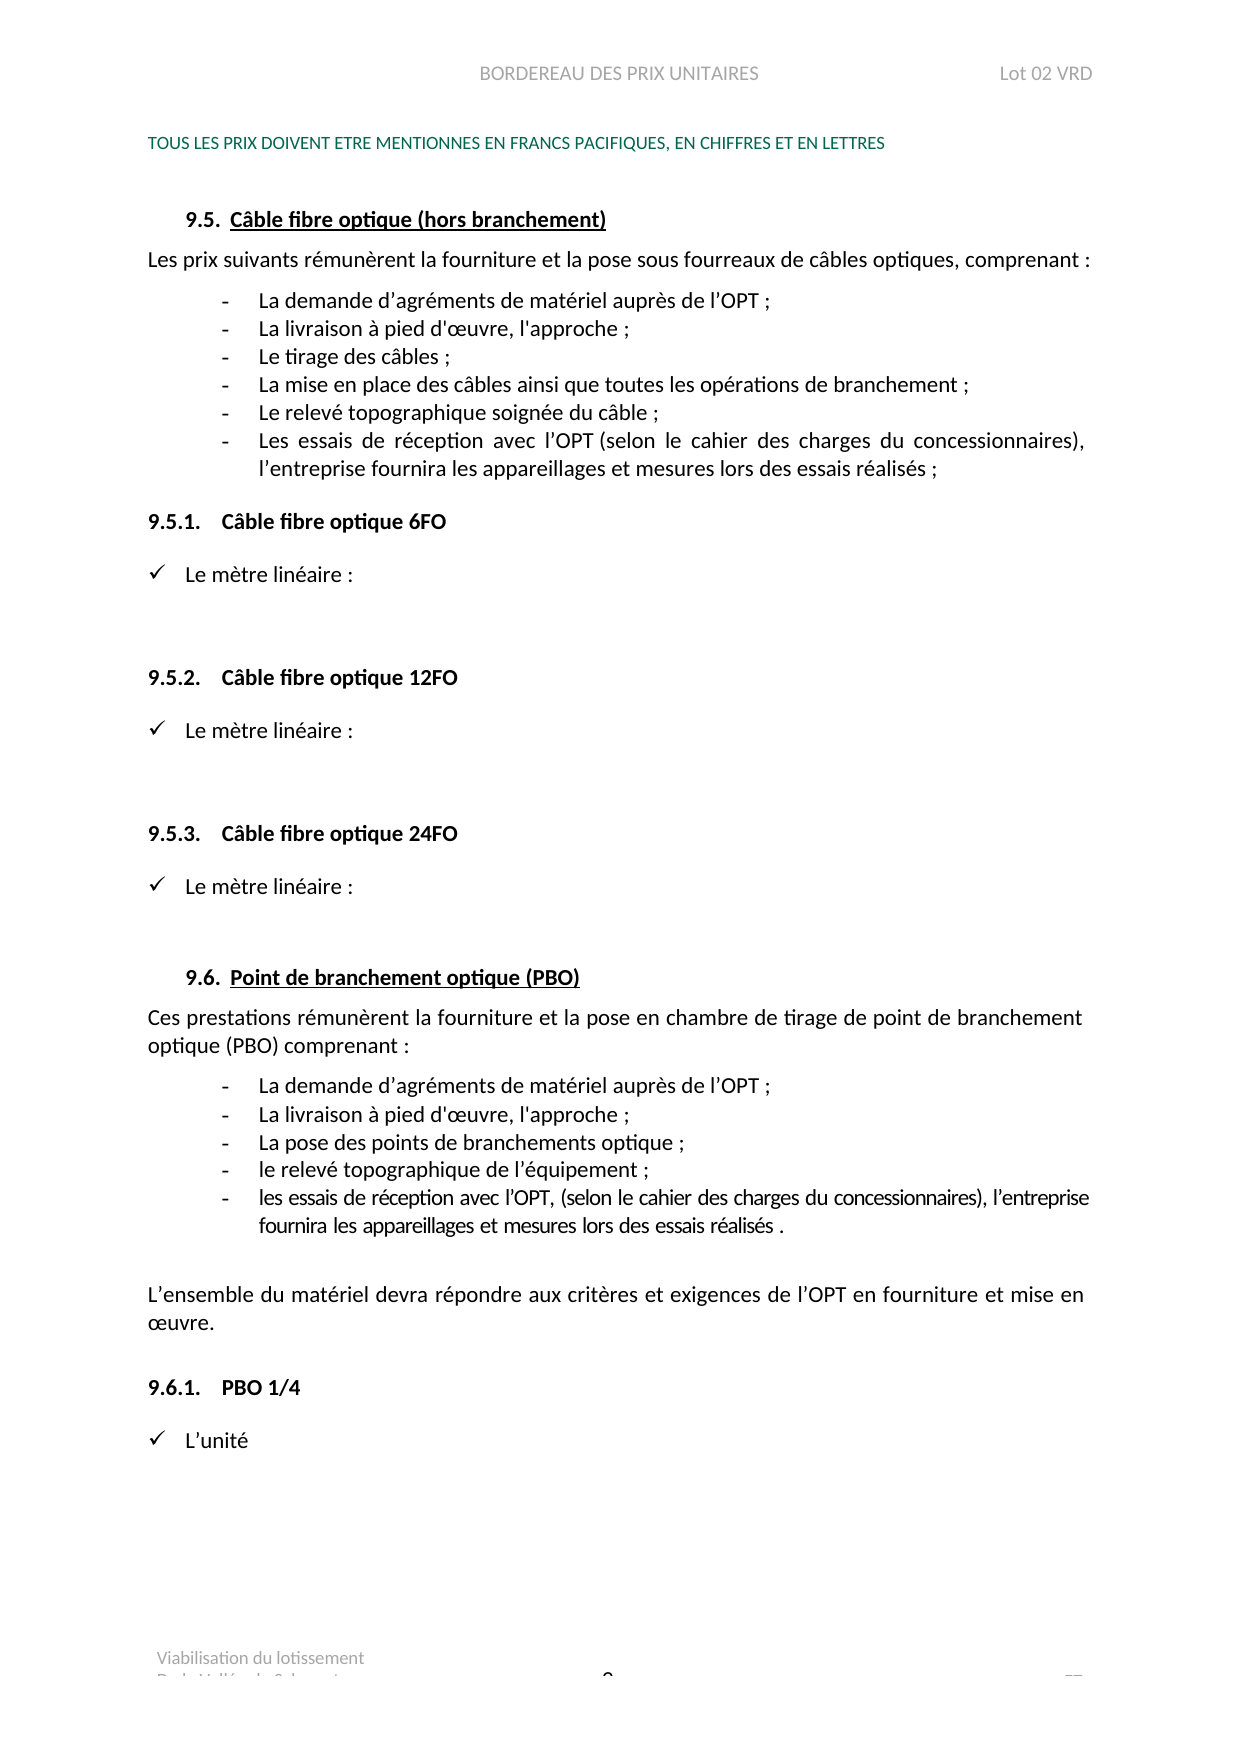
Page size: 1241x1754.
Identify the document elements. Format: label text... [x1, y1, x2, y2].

list Le tirage des câbles ; [221, 342, 1105, 370]
list La mise en place des câbles ainsi que toutes les opérations de branchement ; [221, 370, 1105, 398]
list La pose des points de branchements optique ; [221, 1128, 1105, 1156]
list le relevé topographique de l’équipement ; [221, 1156, 1105, 1183]
list les essais de réception avec l’OPT, (selon le cahier des charges du concessionnaires), l’entreprise fournira les appareillages et mesures lors des essais réalisés . [221, 1183, 1093, 1239]
text L’ensemble du matériel devra répondre aux critères et exigences de l’OPT en fourniture et mise en œuvre. [148, 1280, 1093, 1336]
list La livraison à pied d'œuvre, l'approche ; [221, 1100, 1105, 1128]
text TOUS LES PRIX DOIVENT ETRE MENTIONNES EN FRANCS PACIFIQUES, EN CHIFFRES ET EN LETTRES [148, 132, 1105, 154]
subtitle Câble fibre optique 12FO [148, 663, 1105, 691]
subtitle Câble fibre optique 24FO [148, 819, 1105, 847]
list La demande d’agréments de matériel auprès de l’OPT ; [221, 286, 1105, 314]
list L’unité [148, 1427, 1105, 1454]
list La livraison à pied d'œuvre, l'approche ; [221, 314, 1105, 342]
text Les prix suivants rémunèrent la fourniture et la pose sous fourreaux de câbles optiques, comprenant : [148, 245, 1105, 273]
text Ces prestations rémunèrent la fourniture et la pose en chambre de tirage de point de branchement optique (PBO) comprenant : [148, 1003, 1093, 1059]
list Le mètre linéaire : [148, 560, 1105, 588]
subtitle Câble fibre optique 6FO [148, 507, 1105, 535]
list Le mètre linéaire : [148, 716, 1105, 744]
list Le relevé topographique soignée du câble ; [221, 398, 1105, 426]
list Les essais de réception avec l’OPT (selon le cahier des charges du concessionnaires), l’entreprise fournira les appareillages et mesures lors des essais réalisés ; [221, 426, 1093, 482]
subtitle PBO 1/4 [148, 1373, 1105, 1402]
subtitle Câble fibre optique (hors branchement) [185, 205, 1105, 233]
subtitle Point de branchement optique (PBO) [185, 963, 1105, 991]
list La demande d’agréments de matériel auprès de l’OPT ; [221, 1072, 1105, 1100]
list Le mètre linéaire : [148, 872, 1105, 900]
